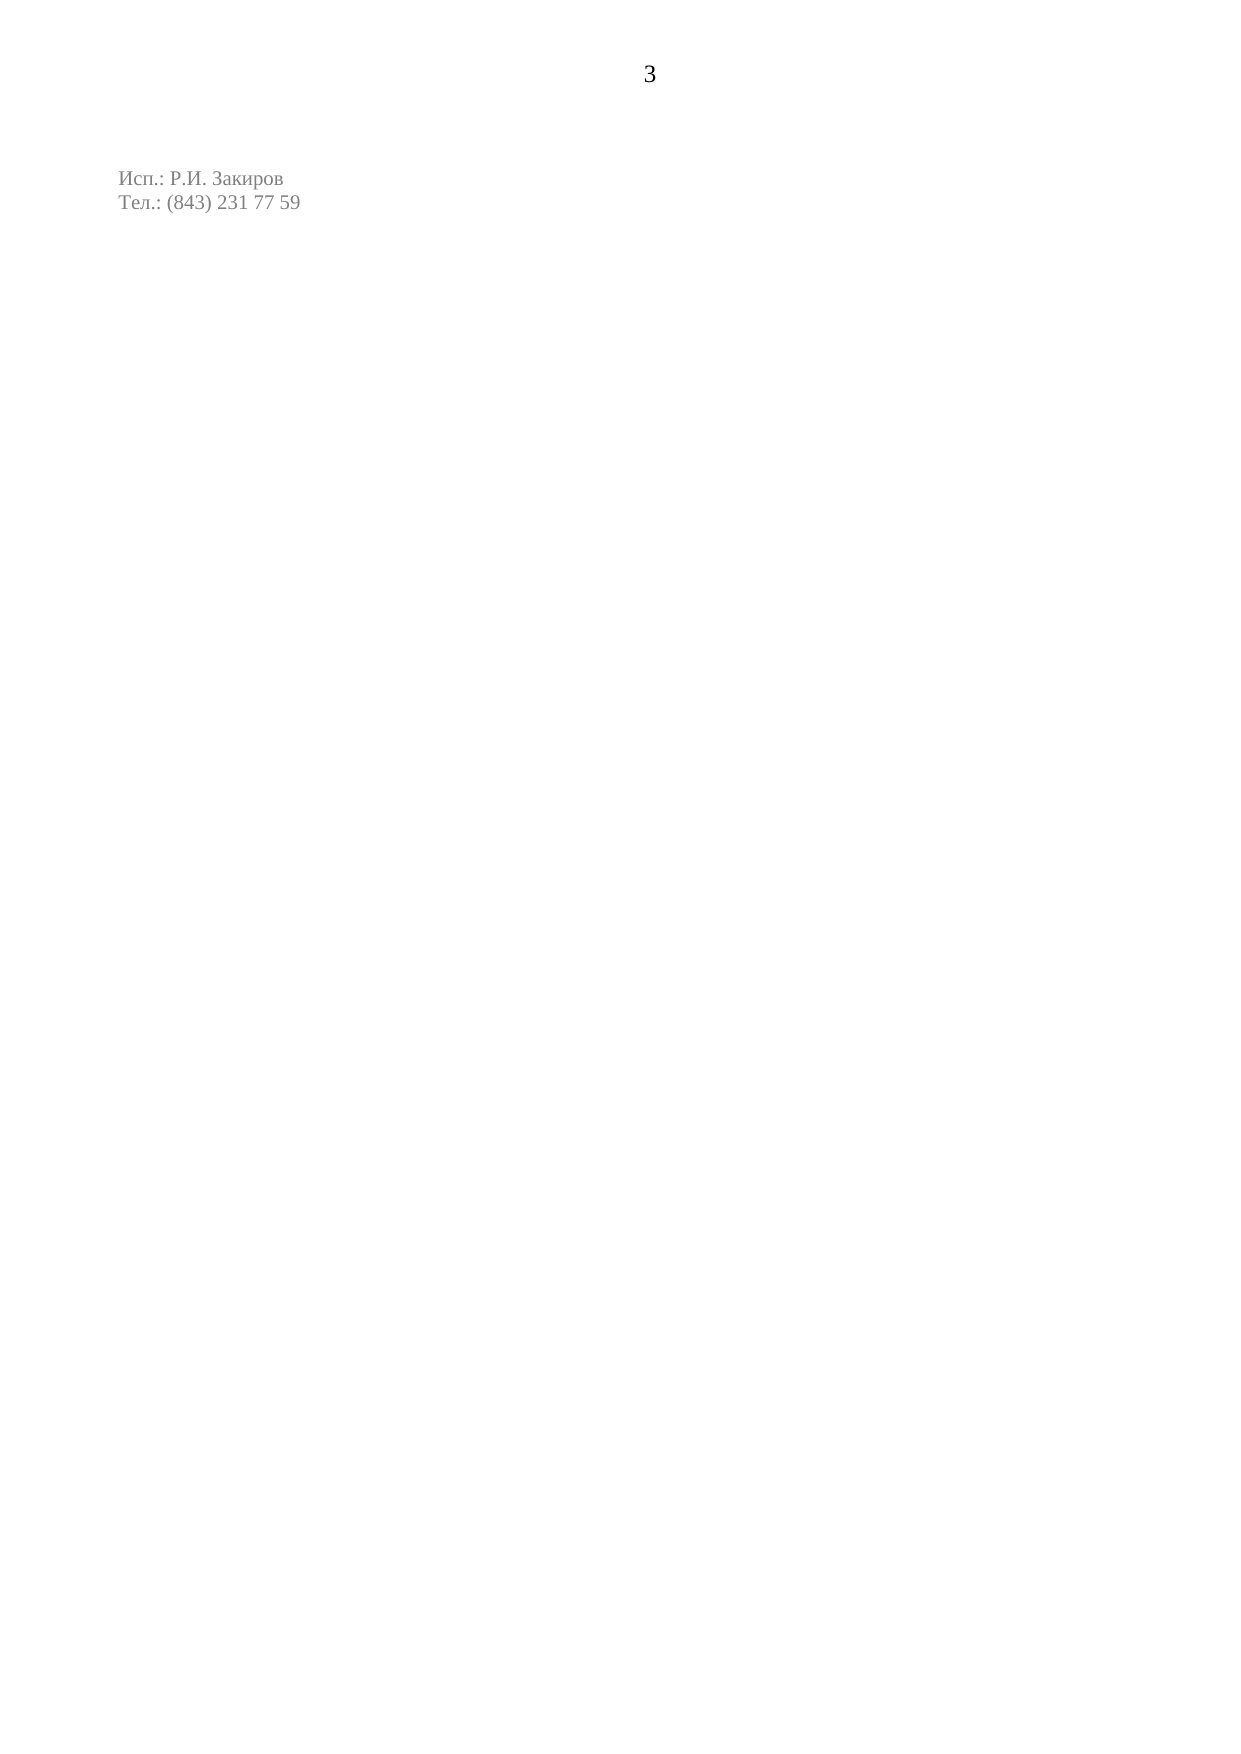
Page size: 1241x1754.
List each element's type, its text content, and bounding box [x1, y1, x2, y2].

text Тел.: (843) 231 77 59 [118, 190, 1181, 214]
text Исп.: Р.И. Закиров [118, 166, 1181, 190]
